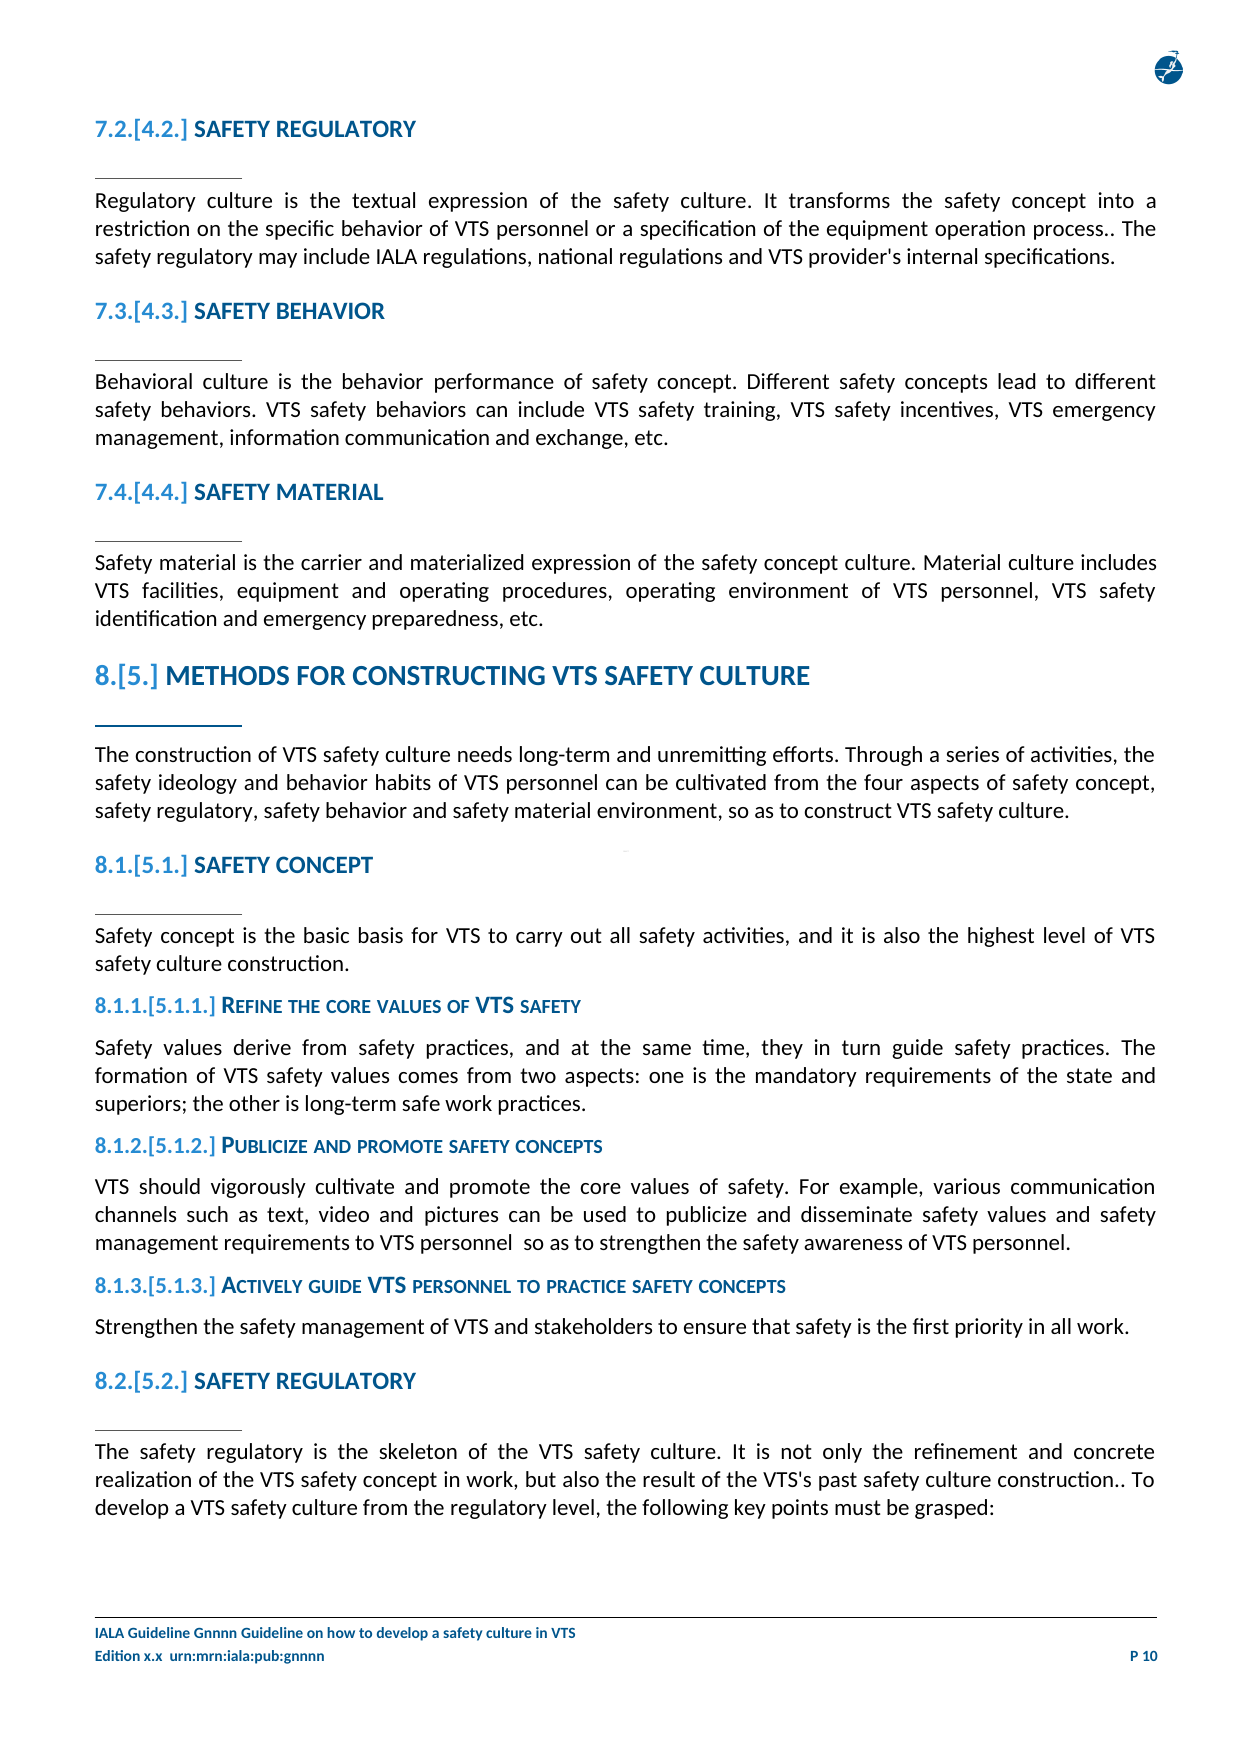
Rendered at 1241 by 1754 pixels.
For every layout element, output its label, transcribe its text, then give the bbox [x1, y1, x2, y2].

subtitle Safety behavior [94, 295, 1084, 325]
subtitle Safety regulatory [94, 114, 1084, 144]
subtitle Refine the core values of VTS safety [94, 990, 1069, 1020]
text Safety material is the carrier and materialized expression of the safety concept culture. Material culture includes VTS facilities, equipment and operating procedures, operating environment of VTS personnel, VTS safety identification and emergency preparedness, etc. [94, 548, 1157, 632]
text Strengthen the safety management of VTS and stakeholders to ensure that safety is the first priority in all work. [94, 1312, 1157, 1340]
text Regulatory culture is the textual expression of the safety culture. It transforms the safety concept into a restriction on the specific behavior of VTS personnel or a specification of the equipment operation process.. The safety regulatory may include IALA regulations, national regulations and VTS provider's internal specifications. [94, 186, 1157, 270]
subtitle Publicize and promote safety concepts [94, 1129, 1069, 1160]
subtitle Safety concept [94, 849, 1084, 879]
text The safety regulatory is the skeleton of the VTS safety culture. It is not only the refinement and concrete realization of the VTS safety concept in work, but also the result of the VTS's past safety culture construction.. To develop a VTS safety culture from the regulatory level, the following key points must be grasped: [94, 1437, 1157, 1521]
subtitle safety REGULATORY [94, 1365, 1084, 1395]
subtitle Safety material [94, 476, 1084, 507]
text The construction of VTS safety culture needs long-term and unremitting efforts. Through a series of activities, the safety ideology and behavior habits of VTS personnel can be cultivated from the four aspects of safety concept, safety regulatory, safety behavior and safety material environment, so as to construct VTS safety culture. [94, 740, 1157, 824]
text VTS should vigorously cultivate and promote the core values of safety. For example, various communication channels such as text, video and pictures can be used to publicize and disseminate safety values and safety management requirements to VTS personnel so as to strengthen the safety awareness of VTS personnel. [94, 1172, 1157, 1256]
text Behavioral culture is the behavior performance of safety concept. Different safety concepts lead to different safety behaviors. VTS safety behaviors can include VTS safety training, VTS safety incentives, VTS emergency management, information communication and exchange, etc. [94, 367, 1157, 451]
subtitle Actively guide VTS personnel to practice safety concepts [94, 1269, 1069, 1299]
subtitle Methods for constructing VTS safety culture [94, 657, 1157, 693]
text Safety concept is the basic basis for VTS to carry out all safety activities, and it is also the highest level of VTS safety culture construction. [94, 921, 1157, 977]
picture [1123, 0, 1241, 119]
text Safety values derive from safety practices, and at the same time, they in turn guide safety practices. The formation of VTS safety values comes from two aspects: one is the mandatory requirements of the state and superiors; the other is long-term safe work practices. [94, 1033, 1157, 1117]
